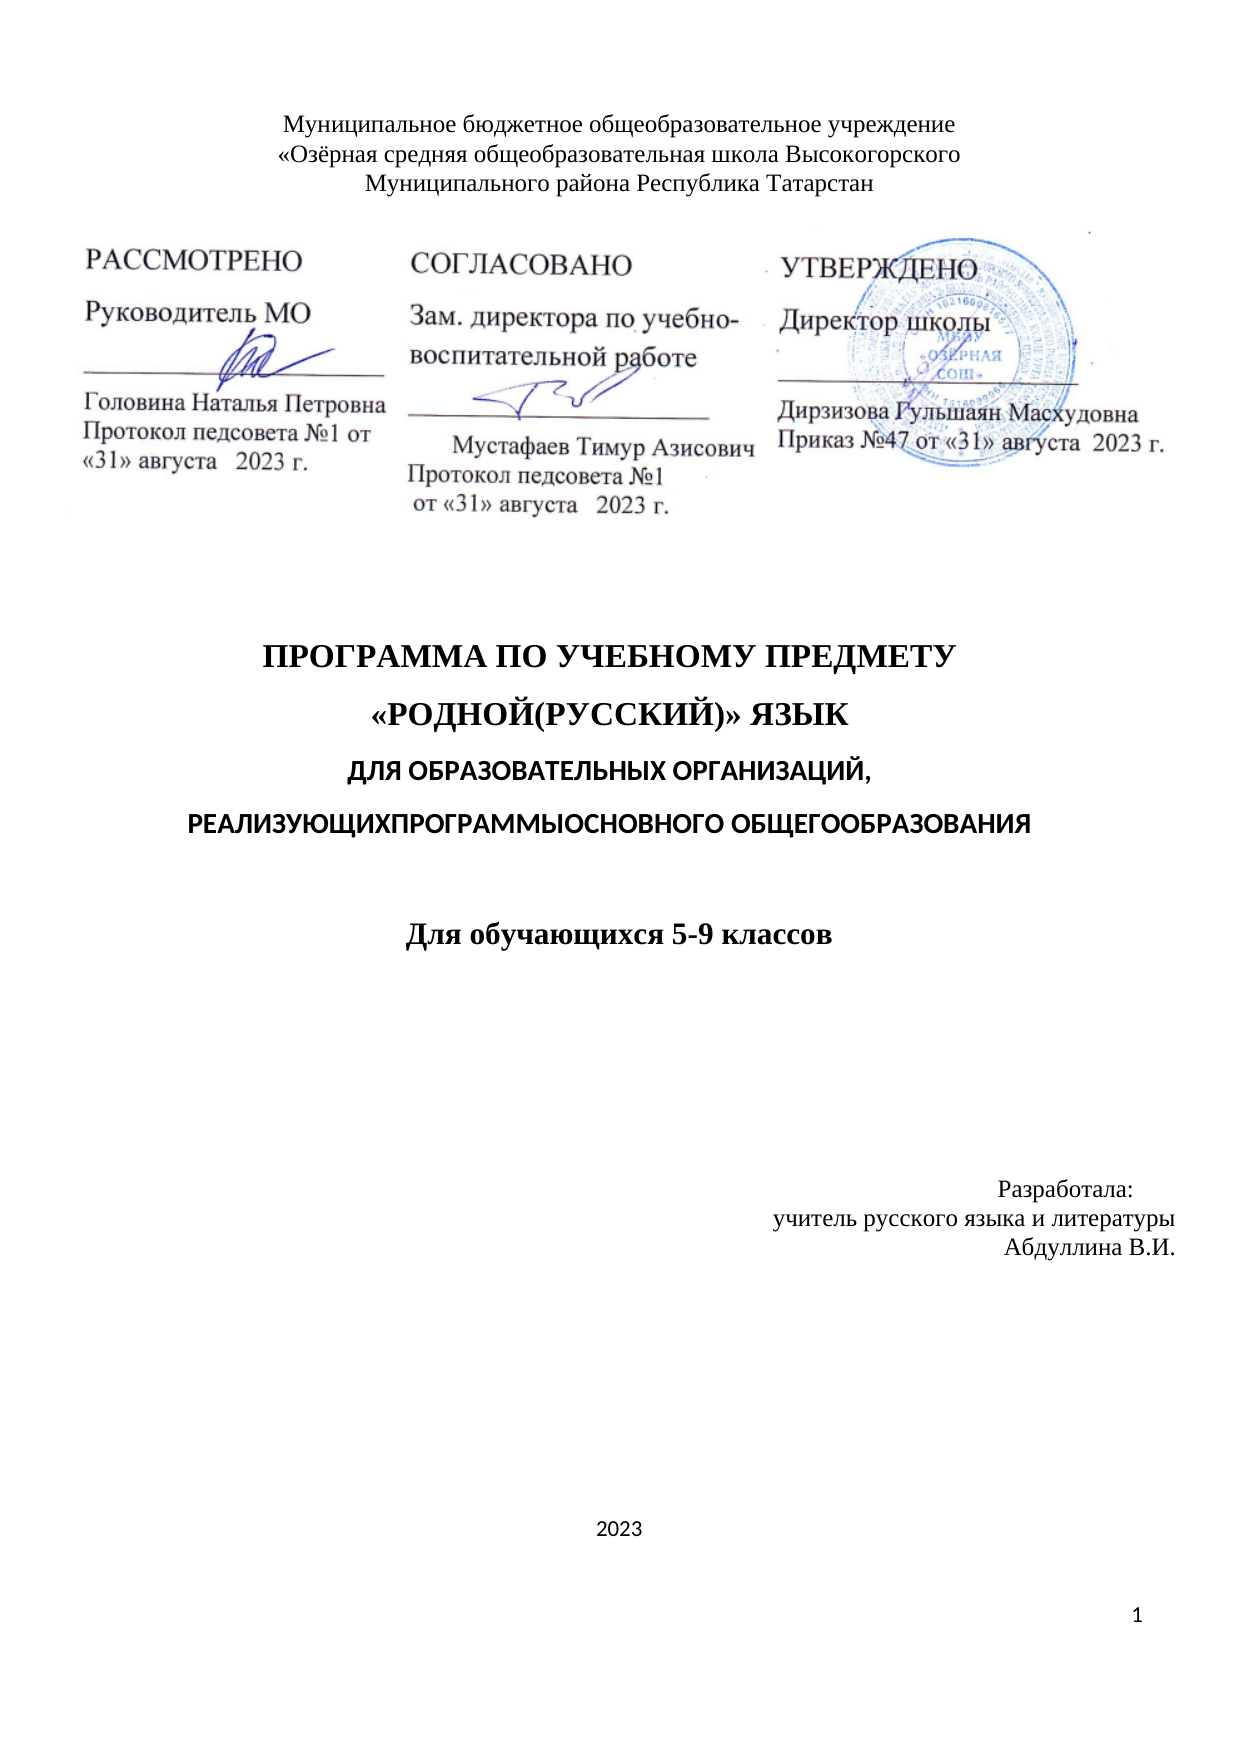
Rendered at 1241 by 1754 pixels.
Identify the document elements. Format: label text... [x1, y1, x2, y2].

text 2023 [62, 1514, 1176, 1542]
text учитель русского языка и литературы [62, 1203, 1176, 1232]
text ДЛЯ ОБРАЗОВАТЕЛЬНЫХ ОРГАНИЗАЦИЙ, РЕАЛИЗУЮЩИХПРОГРАММЫОСНОВНОГО ОБЩЕГООБРАЗОВАНИЯ [95, 752, 1124, 841]
text Разработала: [62, 1174, 1133, 1203]
text Для обучающихся 5-9 классов [62, 915, 1176, 951]
picture [64, 227, 1174, 532]
text ПРОГРАММА ПО УЧЕБНОМУ ПРЕДМЕТУ [95, 637, 1124, 675]
text «РОДНОЙ(РУССКИЙ)» ЯЗЫК [95, 694, 1124, 733]
text Муниципальное бюджетное общеобразовательное учреждение [62, 109, 1176, 138]
text «Озёрная средняя общеобразовательная школа Высокогорского [62, 139, 1176, 167]
text Абдуллина В.И. [62, 1232, 1176, 1260]
text Муниципального района Республика Татарстан [62, 168, 1176, 197]
